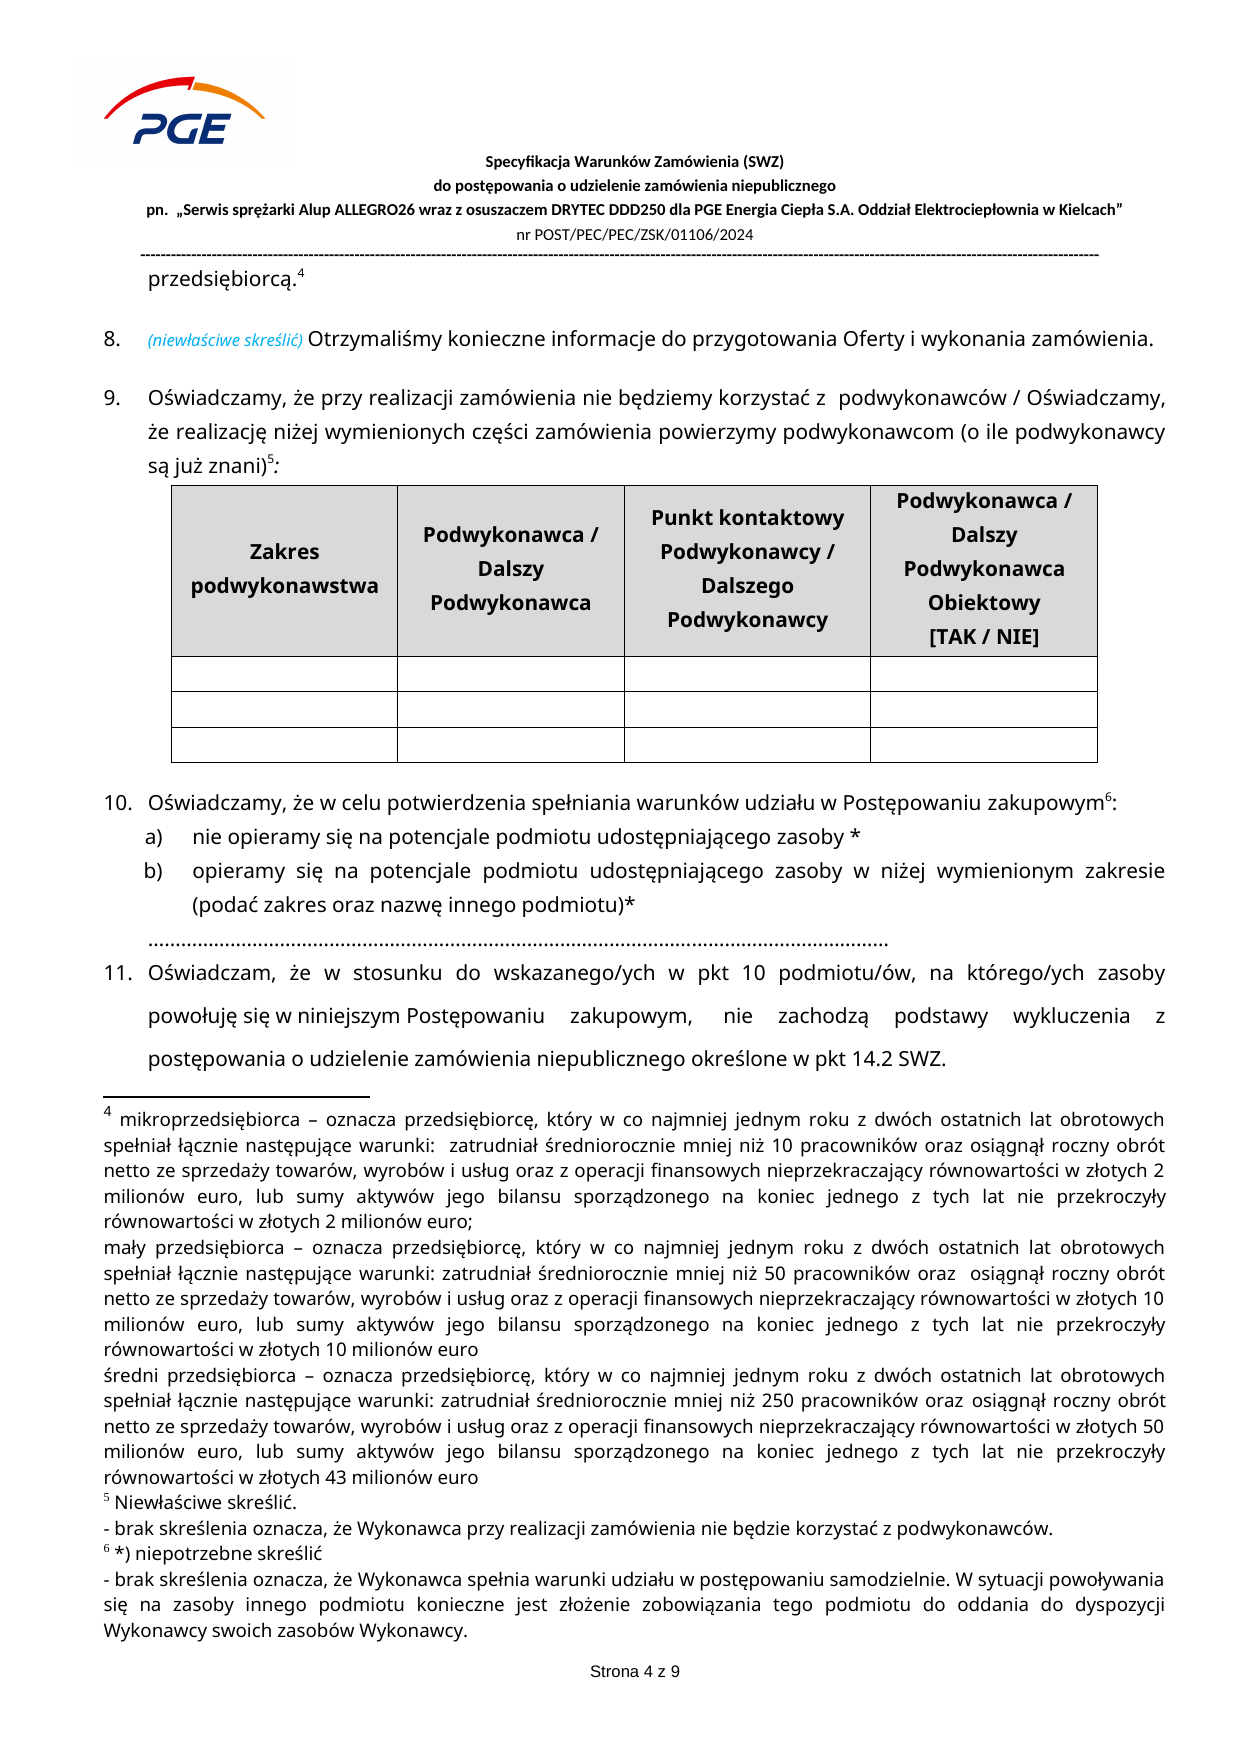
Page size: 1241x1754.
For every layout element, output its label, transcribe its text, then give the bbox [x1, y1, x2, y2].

table_header Zakres podwykonawstwa [172, 486, 397, 656]
table_cell [625, 692, 870, 727]
table_header Podwykonawca / Dalszy Podwykonawca [398, 486, 624, 656]
list opieramy się na potencjale podmiotu udostępniającego zasoby w niżej wymienionym zakresie (podać zakres oraz nazwę innego podmiotu)* [162, 856, 1166, 919]
table_header Podwykonawca / Dalszy Podwykonawca Obiektowy [TAK / NIE] [871, 486, 1097, 656]
table_cell [871, 692, 1097, 727]
picture [75, 60, 294, 167]
table_cell [625, 728, 870, 762]
table_cell [398, 728, 624, 762]
list nie opieramy się na potencjale podmiotu udostępniającego zasoby * [162, 822, 1166, 851]
list Oświadczamy, że w celu potwierdzenia spełniania warunków udziału w Postępowaniu zakupowym: [103, 788, 1166, 817]
table_cell [871, 657, 1097, 691]
table_cell [398, 657, 624, 691]
table_header Punkt kontaktowy Podwykonawcy / Dalszego Podwykonawcy [625, 486, 870, 656]
list Oświadczam, że w stosunku do wskazanego/ych w pkt 10 podmiotu/ów, na którego/ych zasoby powołuję się w niniejszym Postępowaniu zakupowym, nie zachodzą podstawy wykluczenia z postępowania o udzielenie zamówienia niepublicznego określone w pkt 14.2 SWZ. [103, 958, 1166, 1072]
table_cell [398, 692, 624, 727]
list ……………………………………………………………………………………………………………………… [148, 924, 1166, 953]
list Oświadczamy, że przy realizacji zamówienia nie będziemy korzystać z podwykonawców / Oświadczamy, że realizację niżej wymienionych części zamówienia powierzymy podwykonawcom (o ile podwykonawcy są już znani): [103, 383, 1166, 479]
table_cell [172, 728, 397, 762]
table_cell [172, 657, 397, 691]
table_cell [172, 692, 397, 727]
table_cell [871, 728, 1097, 762]
table_cell [625, 657, 870, 691]
list (niewłaściwe skreślić) Oświadczamy, że jesteśmy/nie jesteśmy mikroprzedsiębiorcą bądź małym lub średnim przedsiębiorcą. [103, 264, 1166, 293]
list (niewłaściwe skreślić) Otrzymaliśmy konieczne informacje do przygotowania Oferty i wykonania zamówienia. [103, 324, 1166, 352]
